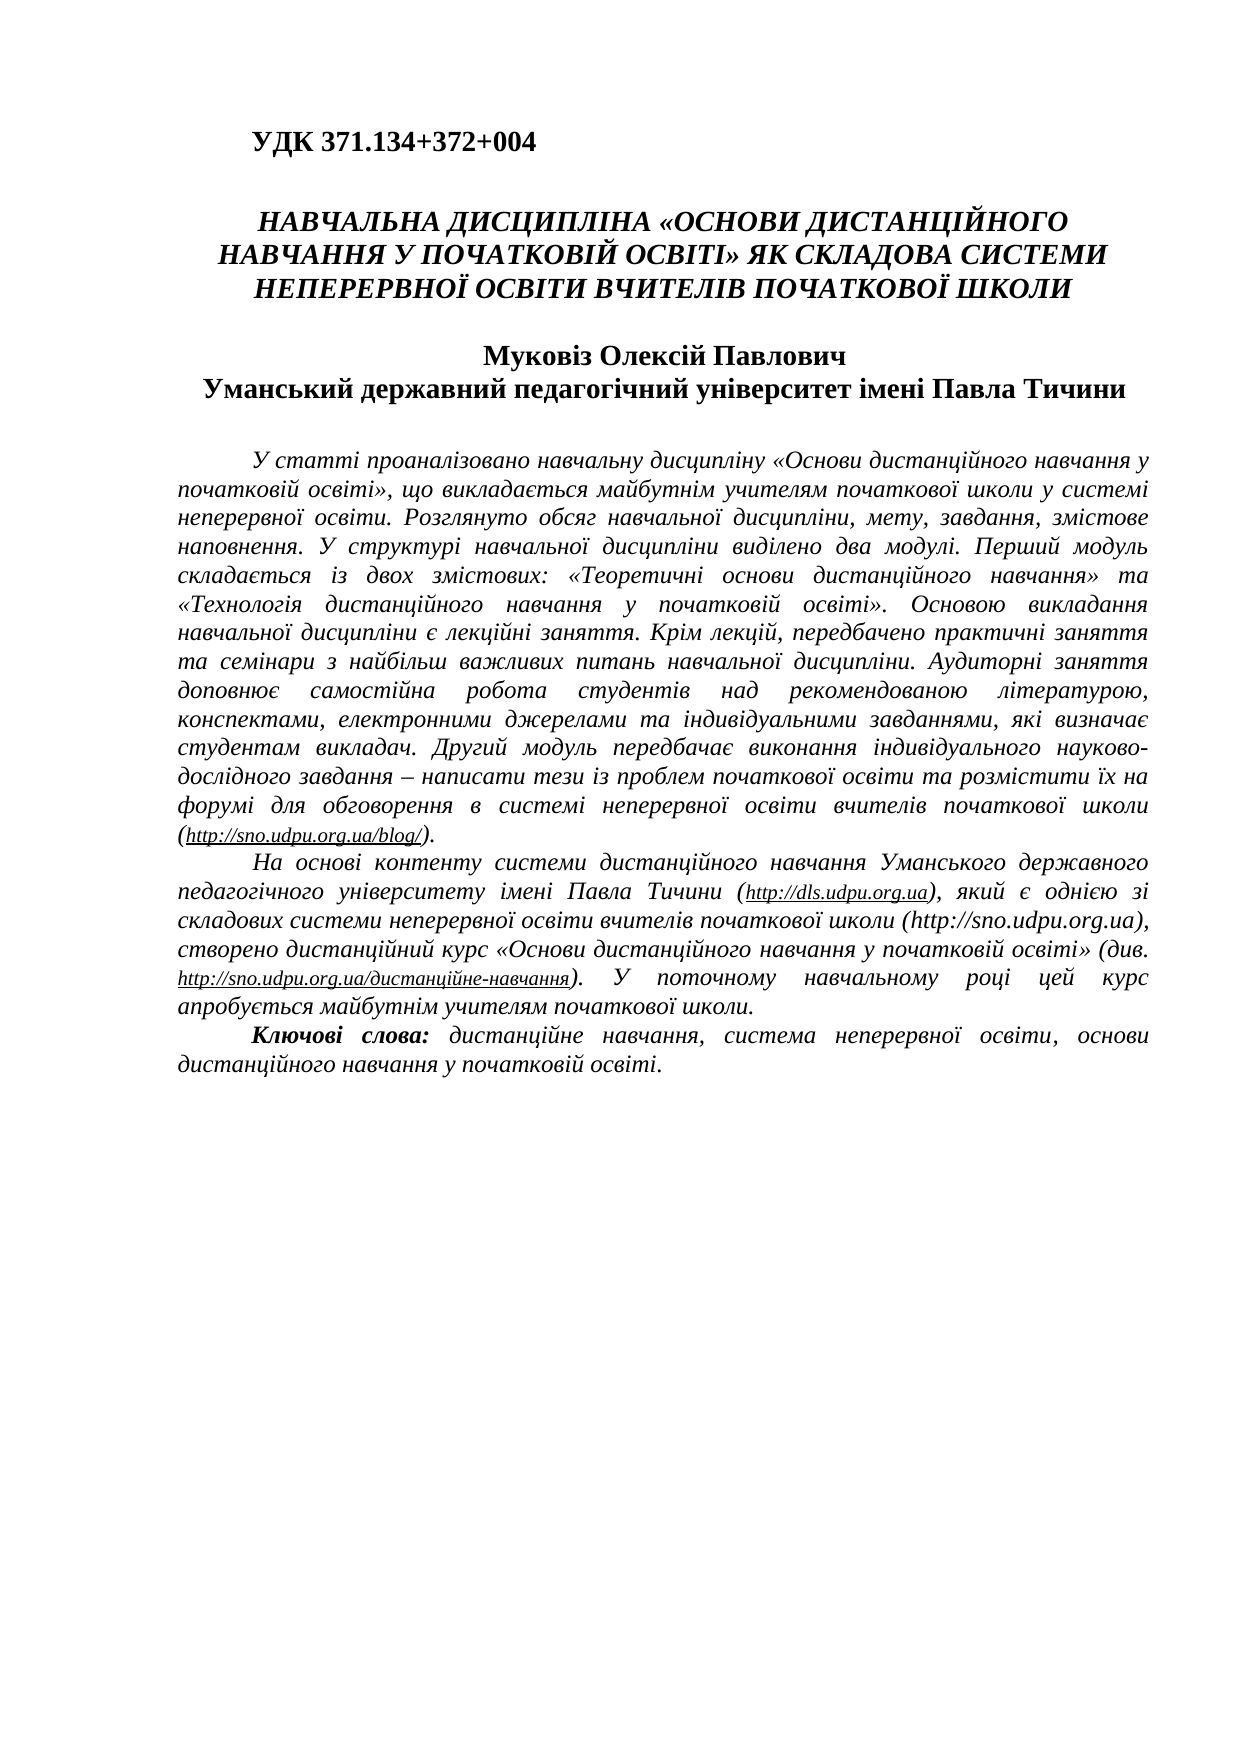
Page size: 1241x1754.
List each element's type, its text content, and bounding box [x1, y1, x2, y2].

text Муковіз Олексій Павлович [177, 338, 1152, 372]
text У статті проаналізовано навчальну дисципліну «Основи дистанційного навчання у початковій освіті», що викладається майбутнім учителям початкової школи у системі неперервної освіти. Розглянуто обсяг навчальної дисципліни, мету, завдання, змістове наповнення. У структурі навчальної дисципліни виділено два модулі. Перший модуль складається із двох змістових: «Теоретичні основи дистанційного навчання» та «Технологія дистанційного навчання у початковій освіті». Основою викладання навчальної дисципліни є лекційні заняття. Крім лекцій, передбачено практичні заняття та семінари з найбільш важливих питань навчальної дисципліни. Аудиторні заняття доповнює самостійна робота студентів над рекомендованою літературою, конспектами, електронними джерелами та індивідуальними завданнями, які визначає студентам викладач. Другий модуль передбачає виконання індивідуального науково-дослідного завдання – написати тези із проблем початкової освіти та розмістити їх на форумі для обговорення в системі неперервної освіти вчителів початкової школи (http://sno.udpu.org.ua/blog/). [177, 445, 1152, 847]
text Ключові слова: дистанційне навчання, система неперервної освіти, основи дистанційного навчання у початковій освіті. [177, 1020, 1152, 1077]
text На основі контенту системи дистанційного навчання Уманського державного педагогічного університету імені Павла Тичини (http://dls.udpu.org.ua), який є однією зі складових системи неперервної освіти вчителів початкової школи (http://sno.udpu.org.ua), створено дистанційний курс «Основи дистанційного навчання у початковій освіті» (див. http://sno.udpu.org.ua/дистанційне-навчання). У поточному навчальному році цей курс апробується майбутнім учителям початкової школи. [177, 847, 1152, 1020]
text Уманський державний педагогічний університет імені Павла Тичини [177, 372, 1152, 405]
text УДК 371.134+372+004 [177, 124, 1152, 158]
text НАВЧАЛЬНА ДИСЦИПЛІНА «ОСНОВИ ДИСТАНЦІЙНОГО НАВЧАННЯ У ПОЧАТКОВІЙ ОСВІТІ» ЯК СКЛАДОВА СИСТЕМИ НЕПЕРЕРВНОЇ ОСВІТИ ВЧИТЕЛІВ ПОЧАТКОВОЇ ШКОЛИ [177, 204, 1152, 304]
